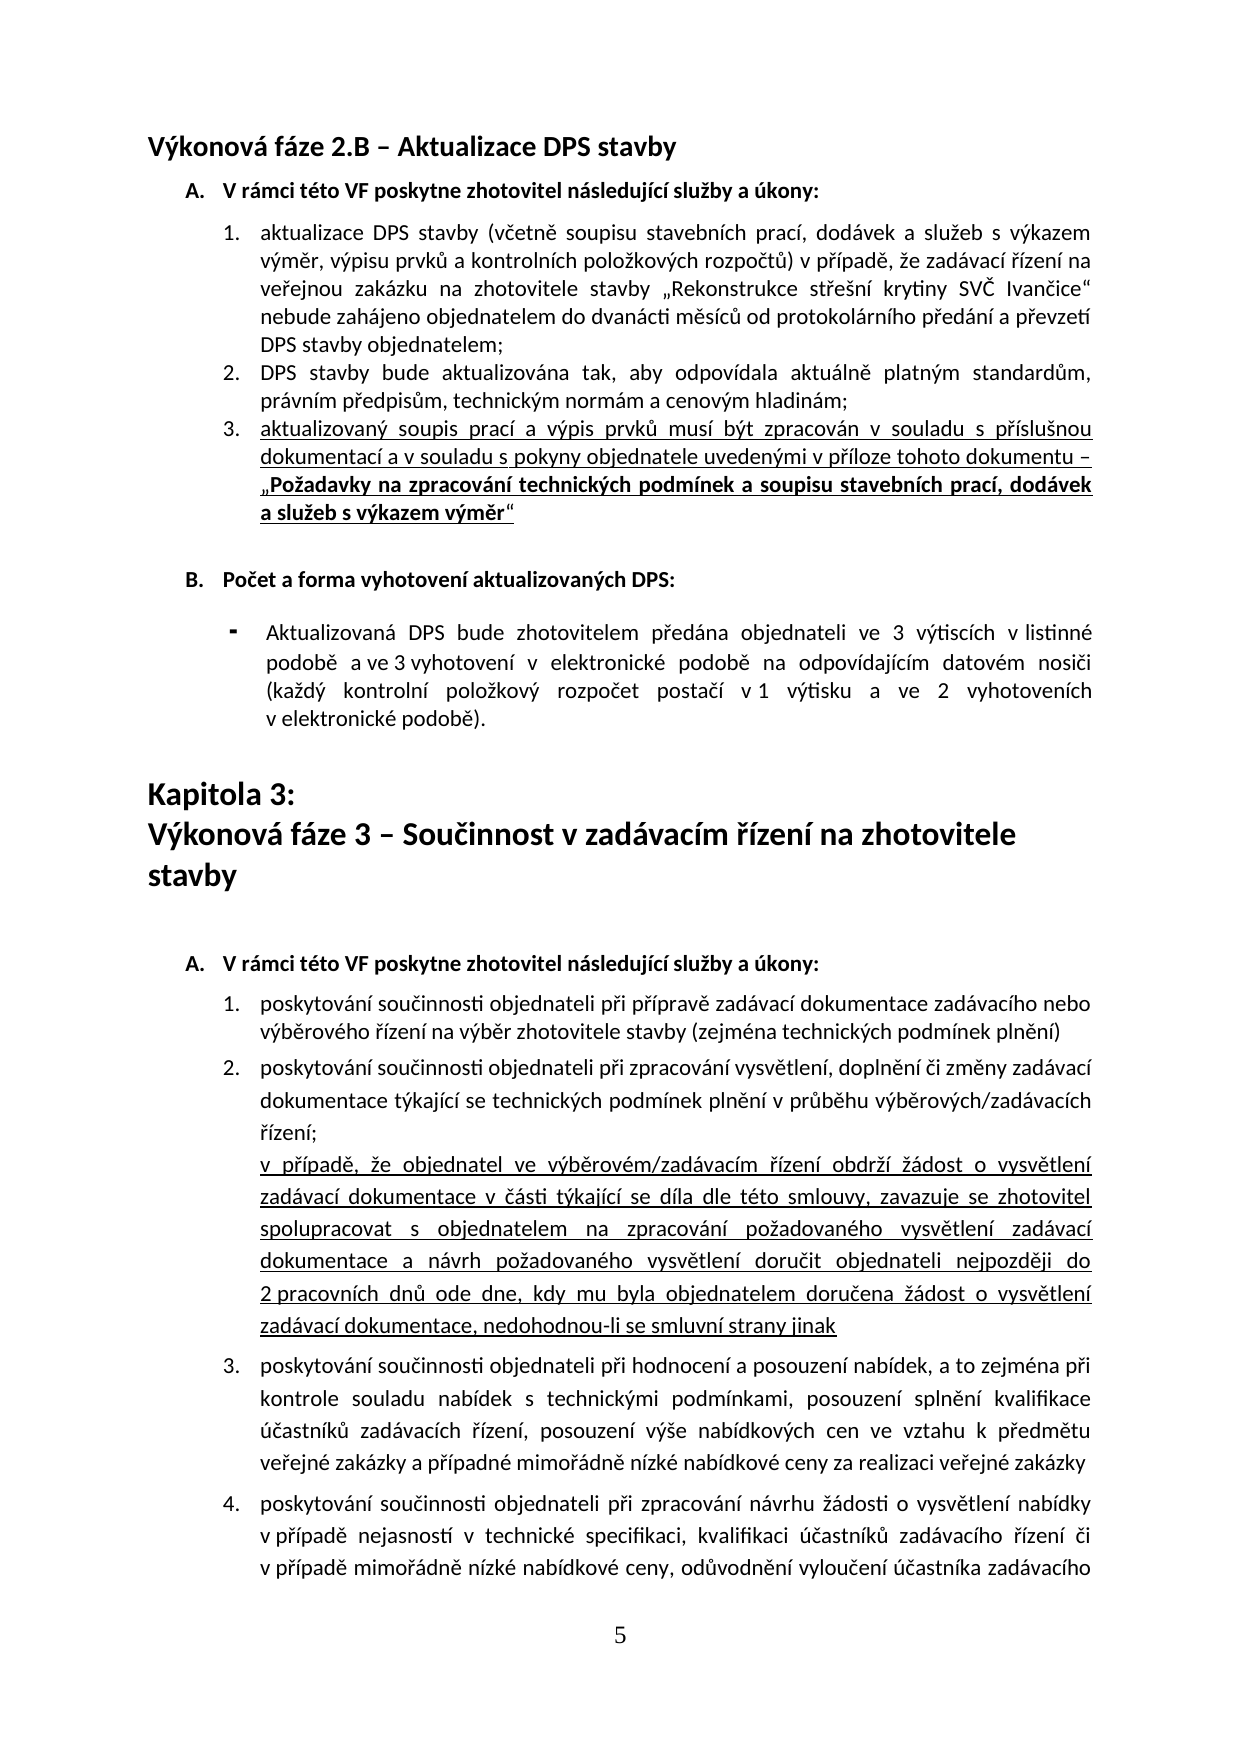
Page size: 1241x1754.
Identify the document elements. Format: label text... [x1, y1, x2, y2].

list V rámci této VF poskytne zhotovitel následující služby a úkony: [185, 949, 1092, 977]
subtitle Výkonová fáze 2.B – Aktualizace DPS stavby [148, 128, 1092, 163]
list poskytování součinnosti objednateli při zpracování vysvětlení, doplnění či změny zadávací dokumentace týkající se technických podmínek plnění v průběhu výběrových/zadávacích řízení; v případě, že objednatel ve výběrovém/zadávacím řízení obdrží žádost o vysvětlení zadávací dokumentace v části týkající se díla dle této smlouvy, zavazuje se zhotovitel spolupracovat s objednatelem na zpracování požadovaného vysvětlení zadávací dokumentace a návrh požadovaného vysvětlení doručit objednateli nejpozději do 2 pracovních dnů ode dne, kdy mu byla objednatelem doručena žádost o vysvětlení zadávací dokumentace, nedohodnou-li se smluvní strany jinak [223, 1053, 1092, 1339]
list poskytování součinnosti objednateli při přípravě zadávací dokumentace zadávacího nebo výběrového řízení na výběr zhotovitele stavby (zejména technických podmínek plnění) [223, 989, 1092, 1045]
list V rámci této VF poskytne zhotovitel následující služby a úkony: [185, 176, 1092, 204]
subtitle Kapitola 3: Výkonová fáze 3 – Součinnost v zadávacím řízení na zhotovitele stavby [148, 773, 1092, 895]
list aktualizovaný soupis prací a výpis prvků musí být zpracován v souladu s příslušnou dokumentací a v souladu s pokyny objednatele uvedenými v příloze tohoto dokumentu – „Požadavky na zpracování technických podmínek a soupisu stavebních prací, dodávek a služeb s výkazem výměr“ [223, 414, 1092, 527]
list Aktualizovaná DPS bude zhotovitelem předána objednateli ve 3 výtiscích v listinné podobě a ve 3 vyhotovení v elektronické podobě na odpovídajícím datovém nosiči (každý kontrolní položkový rozpočet postačí v 1 výtisku a ve 2 vyhotoveních v elektronické podobě). [229, 610, 1092, 732]
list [223, 1489, 1092, 1581]
list Počet a forma vyhotovení aktualizovaných DPS: [185, 565, 1092, 593]
list poskytování součinnosti objednateli při hodnocení a posouzení nabídek, a to zejména při kontrole souladu nabídek s technickými podmínkami, posouzení splnění kvalifikace účastníků zadávacích řízení, posouzení výše nabídkových cen ve vztahu k předmětu veřejné zakázky a případné mimořádně nízké nabídkové ceny za realizaci veřejné zakázky [223, 1352, 1092, 1476]
list aktualizace DPS stavby (včetně soupisu stavebních prací, dodávek a služeb s výkazem výměr, výpisu prvků a kontrolních položkových rozpočtů) v případě, že zadávací řízení na veřejnou zakázku na zhotovitele stavby „Rekonstrukce střešní krytiny SVČ Ivančice“ nebude zahájeno objednatelem do dvanácti měsíců od protokolárního předání a převzetí DPS stavby objednatelem; [223, 218, 1092, 358]
list DPS stavby bude aktualizována tak, aby odpovídala aktuálně platným standardům, právním předpisům, technickým normám a cenovým hladinám; [223, 358, 1092, 414]
